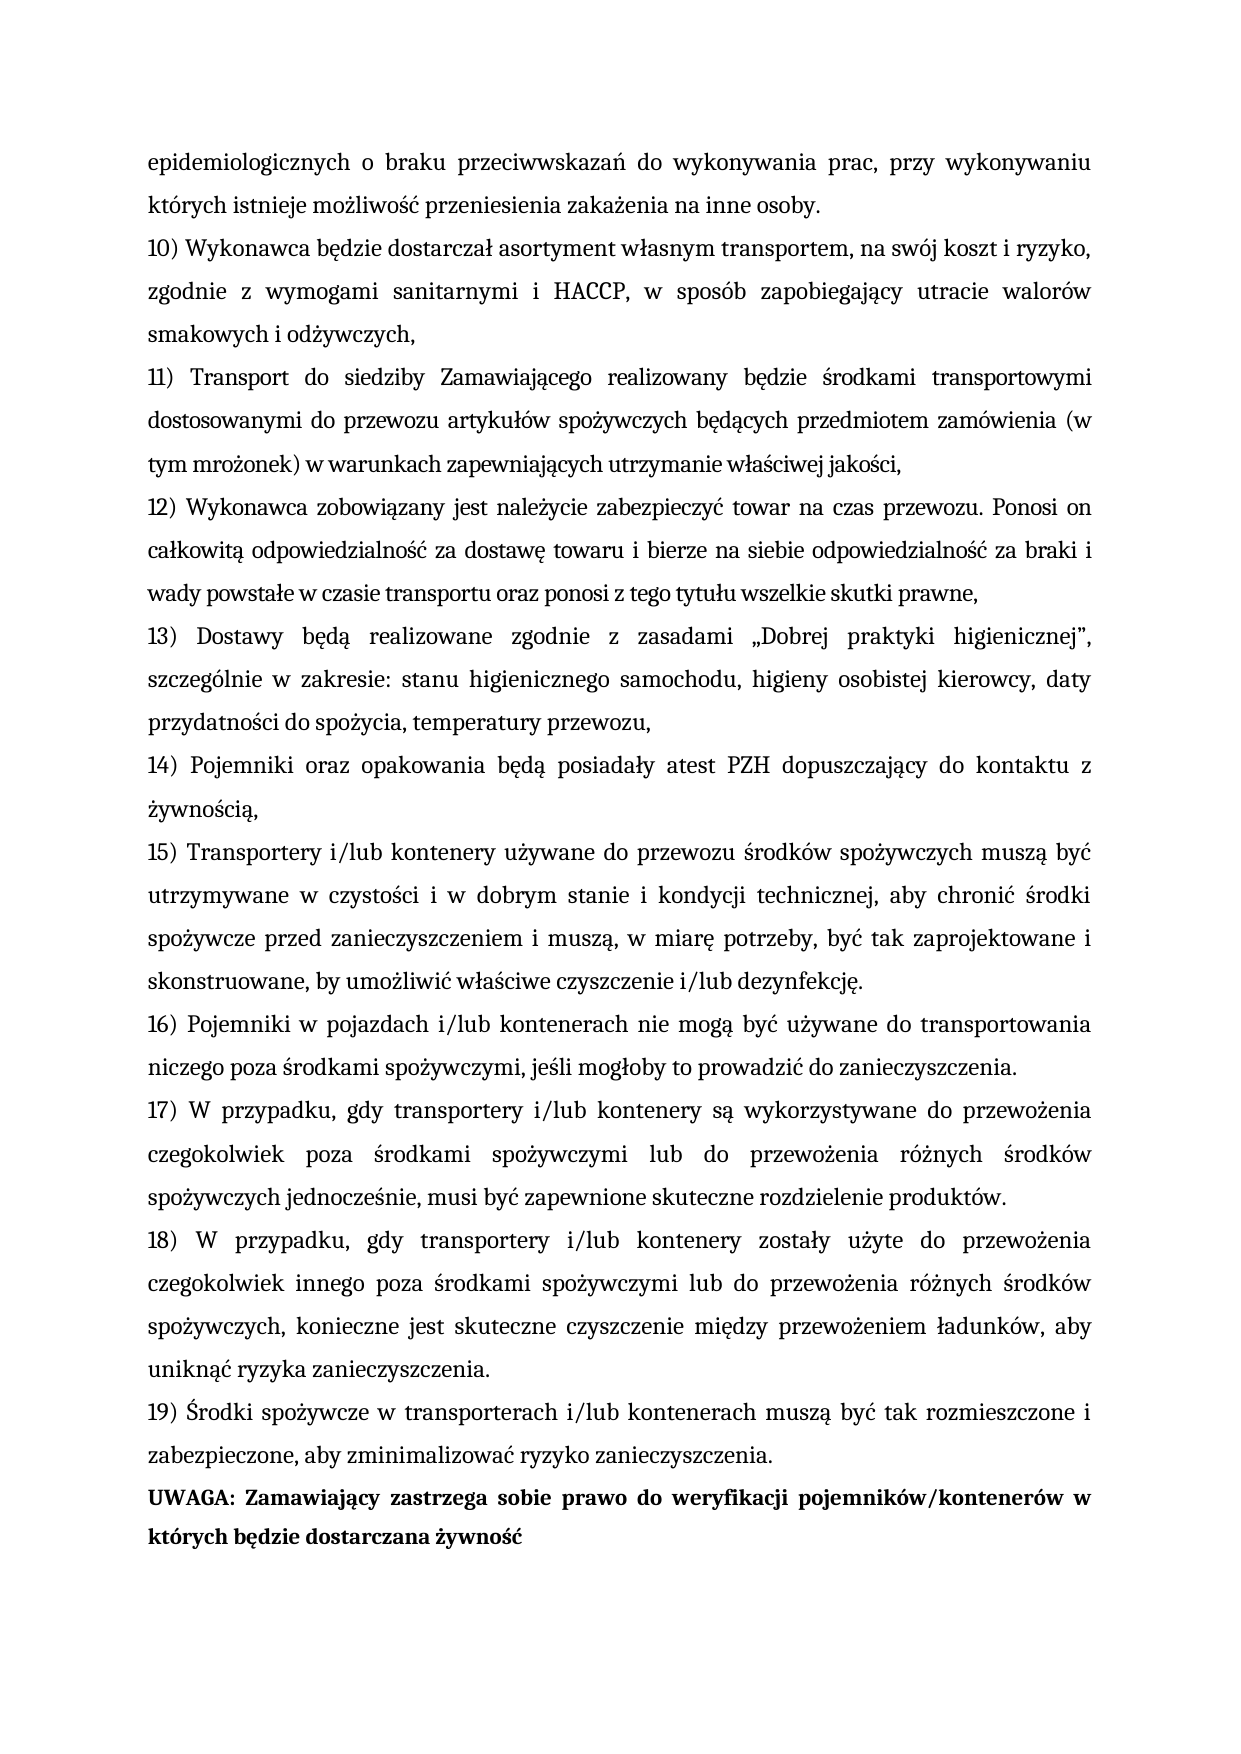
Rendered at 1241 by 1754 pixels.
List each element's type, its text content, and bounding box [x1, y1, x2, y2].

text 18) W przypadku, gdy transportery i/lub kontenery zostały użyte do przewożenia czegokolwiek innego poza środkami spożywczymi lub do przewożenia różnych środków spożywczych, konieczne jest skuteczne czyszczenie między przewożeniem ładunków, aby uniknąć ryzyka zanieczyszczenia. [148, 1226, 1093, 1384]
text UWAGA: Zamawiający zastrzega sobie prawo do weryfikacji pojemników/kontenerów w których będzie dostarczana żywność [148, 1484, 1093, 1550]
text 14) Pojemniki oraz opakowania będą posiadały atest PZH dopuszczający do kontaktu z żywnością, [148, 751, 1093, 823]
text 19) Środki spożywcze w transporterach i/lub kontenerach muszą być tak rozmieszczone i zabezpieczone, aby zminimalizować ryzyko zanieczyszczenia. [148, 1398, 1093, 1470]
text 10) Wykonawca będzie dostarczał asortyment własnym transportem, na swój koszt i ryzyko, zgodnie z wymogami sanitarnymi i HACCP, w sposób zapobiegający utracie walorów smakowych i odżywczych, [148, 234, 1093, 349]
text 13) Dostawy będą realizowane zgodnie z zasadami „Dobrej praktyki higienicznej”, szczególnie w zakresie: stanu higienicznego samochodu, higieny osobistej kierowcy, daty przydatności do spożycia, temperatury przewozu, [148, 622, 1093, 737]
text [148, 148, 1093, 219]
text 16) Pojemniki w pojazdach i/lub kontenerach nie mogą być używane do transportowania niczego poza środkami spożywczymi, jeśli mogłoby to prowadzić do zanieczyszczenia. [148, 1010, 1093, 1082]
text 12) Wykonawca zobowiązany jest należycie zabezpieczyć towar na czas przewozu. Ponosi on całkowitą odpowiedzialność za dostawę towaru i bierze na siebie odpowiedzialność za braki i wady powstałe w czasie transportu oraz ponosi z tego tytułu wszelkie skutki prawne, [148, 493, 1093, 608]
text 11) Transport do siedziby Zamawiającego realizowany będzie środkami transportowymi dostosowanymi do przewozu artykułów spożywczych będących przedmiotem zamówienia (w tym mrożonek) w warunkach zapewniających utrzymanie właściwej jakości, [148, 363, 1093, 478]
text 17) W przypadku, gdy transportery i/lub kontenery są wykorzystywane do przewożenia czegokolwiek poza środkami spożywczymi lub do przewożenia różnych środków spożywczych jednocześnie, musi być zapewnione skuteczne rozdzielenie produktów. [148, 1096, 1093, 1211]
text 15) Transportery i/lub kontenery używane do przewozu środków spożywczych muszą być utrzymywane w czystości i w dobrym stanie i kondycji technicznej, aby chronić środki spożywcze przed zanieczyszczeniem i muszą, w miarę potrzeby, być tak zaprojektowane i skonstruowane, by umożliwić właściwe czyszczenie i/lub dezynfekcję. [148, 838, 1093, 996]
